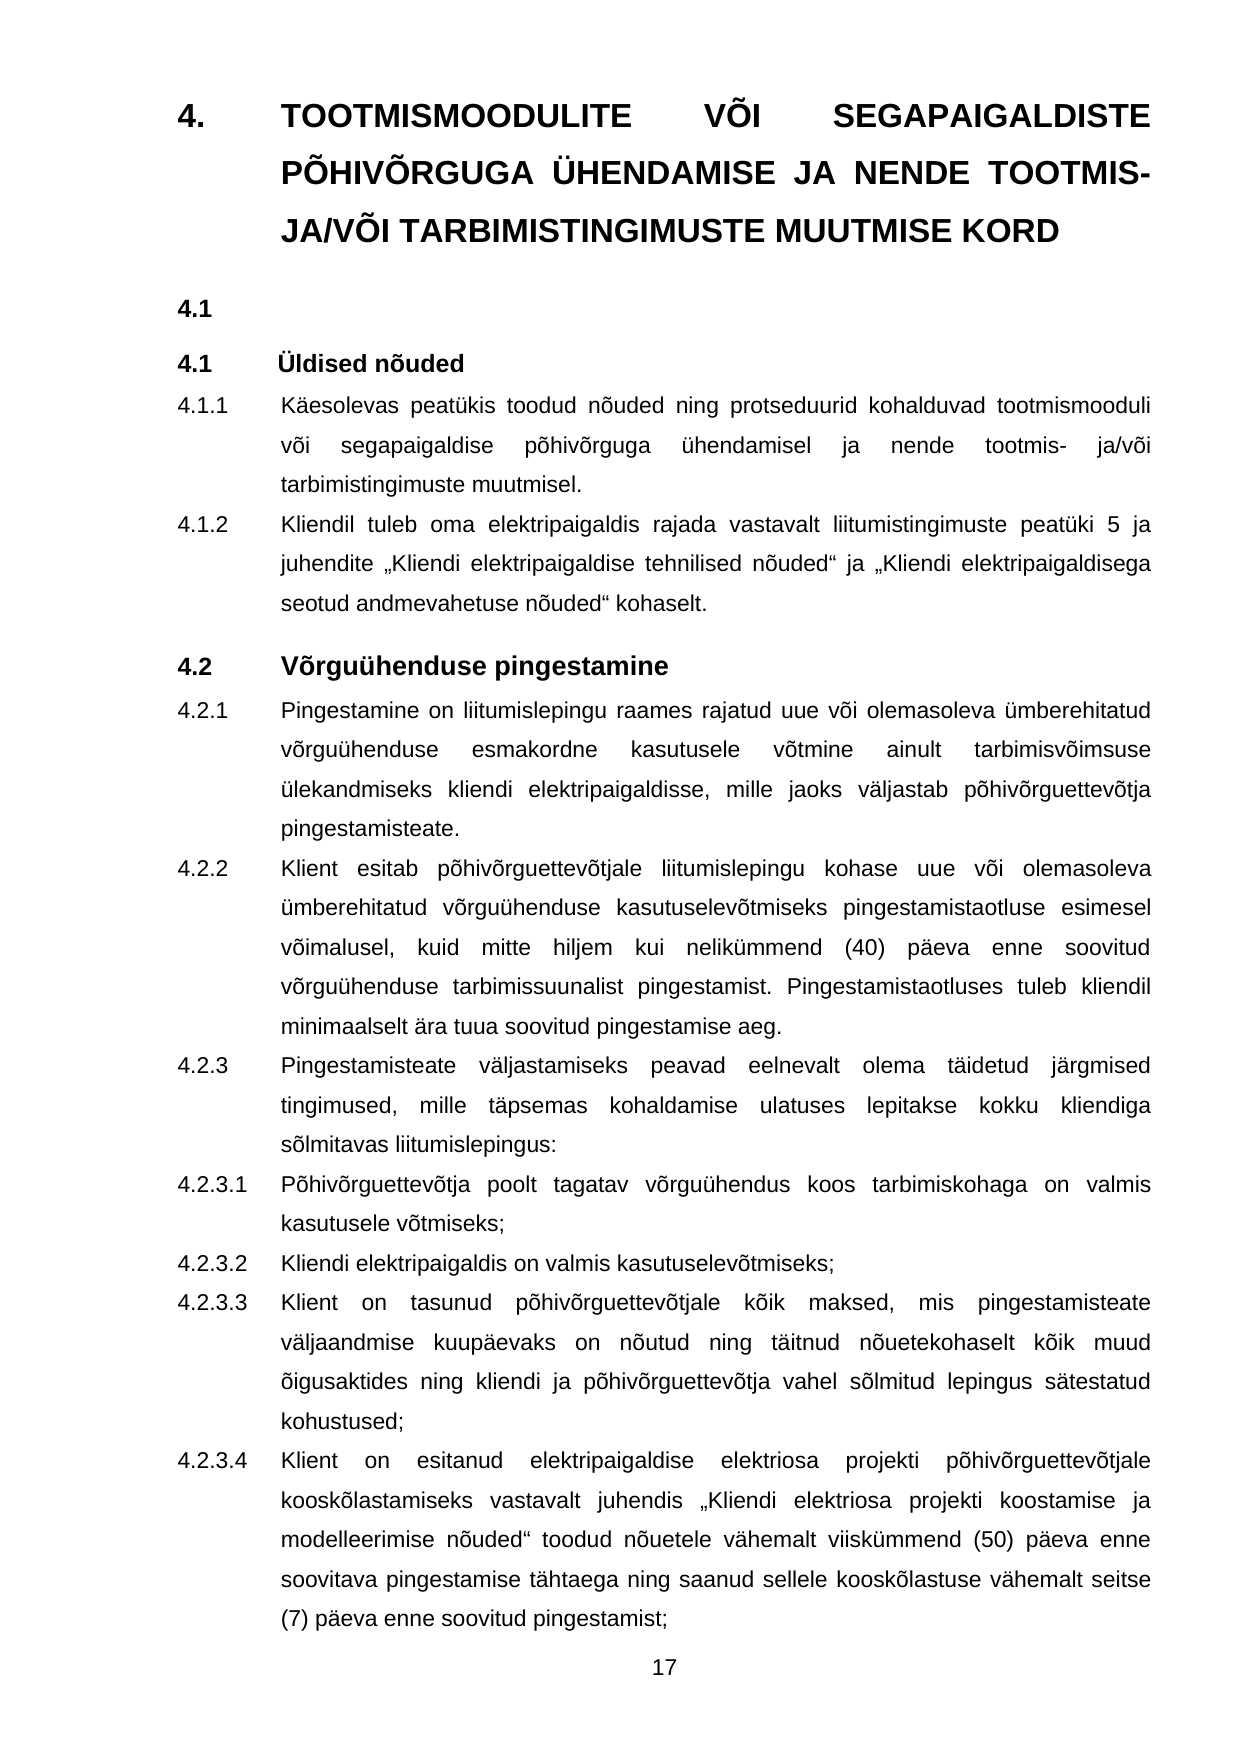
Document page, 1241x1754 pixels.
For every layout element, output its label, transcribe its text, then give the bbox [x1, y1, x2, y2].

list Klient on tasunud põhivõrguettevõtjale kõik maksed, mis pingestamisteate väljaandmise kuupäevaks on nõutud ning täitnud nõuetekohaselt kõik muud õigusaktides ning kliendi ja põhivõrguettevõtja vahel sõlmitud lepingus sätestatud kohustused; [177, 1289, 1152, 1434]
list Pingestamisteate väljastamiseks peavad eelnevalt olema täidetud järgmised tingimused, mille täpsemas kohaldamise ulatuses lepitakse kokku kliendiga sõlmitavas liitumislepingus: [177, 1052, 1152, 1158]
subtitle Üldised nõuded [177, 349, 1152, 378]
list Käesolevas peatükis toodud nõuded ning protseduurid kohalduvad tootmismooduli või segapaigaldise põhivõrguga ühendamisel ja nende tootmis- ja/või tarbimistingimuste muutmisel. [177, 392, 1152, 498]
list Kliendi elektripaigaldis on valmis kasutuselevõtmiseks; [177, 1250, 1152, 1276]
list Klient esitab põhivõrguettevõtjale liitumislepingu kohase uue või olemasoleva ümberehitatud võrguühenduse kasutuselevõtmiseks pingestamistaotluse esimesel võimalusel, kuid mitte hiljem kui nelikümmend (40) päeva enne soovitud võrguühenduse tarbimissuunalist pingestamist. Pingestamistaotluses tuleb kliendil minimaalselt ära tuua soovitud pingestamise aeg. [177, 855, 1152, 1039]
list Klient on esitanud elektripaigaldise elektriosa projekti põhivõrguettevõtjale kooskõlastamiseks vastavalt juhendis „Kliendi elektriosa projekti koostamise ja modelleerimise nõuded“ toodud nõuetele vähemalt viiskümmend (50) päeva enne soovitava pingestamise tähtaega ning saanud sellele kooskõlastuse vähemalt seitse (7) päeva enne soovitud pingestamist; [177, 1447, 1152, 1631]
subtitle TOOTMISMOODULITE VÕI SEGAPAIGALDISTE PÕHIVÕRGUGA ÜHENDAMISE JA NENDE TOOTMIS- JA/VÕI TARBIMISTINGIMUSTE MUUTMISE KORD [177, 96, 1152, 249]
list Põhivõrguettevõtja poolt tagatav võrguühendus koos tarbimiskohaga on valmis kasutusele võtmiseks; [177, 1171, 1152, 1237]
list Kliendil tuleb oma elektripaigaldis rajada vastavalt liitumistingimuste peatüki 5 ja juhendite „Kliendi elektripaigaldise tehnilised nõuded“ ja „Kliendi elektripaigaldisega seotud andmevahetuse nõuded“ kohaselt. [177, 511, 1152, 616]
subtitle Võrguühenduse pingestamine [177, 650, 1152, 681]
list Pingestamine on liitumislepingu raames rajatud uue või olemasoleva ümberehitatud võrguühenduse esmakordne kasutusele võtmine ainult tarbimisvõimsuse ülekandmiseks kliendi elektripaigaldisse, mille jaoks väljastab põhivõrguettevõtja pingestamisteate. [177, 697, 1152, 842]
